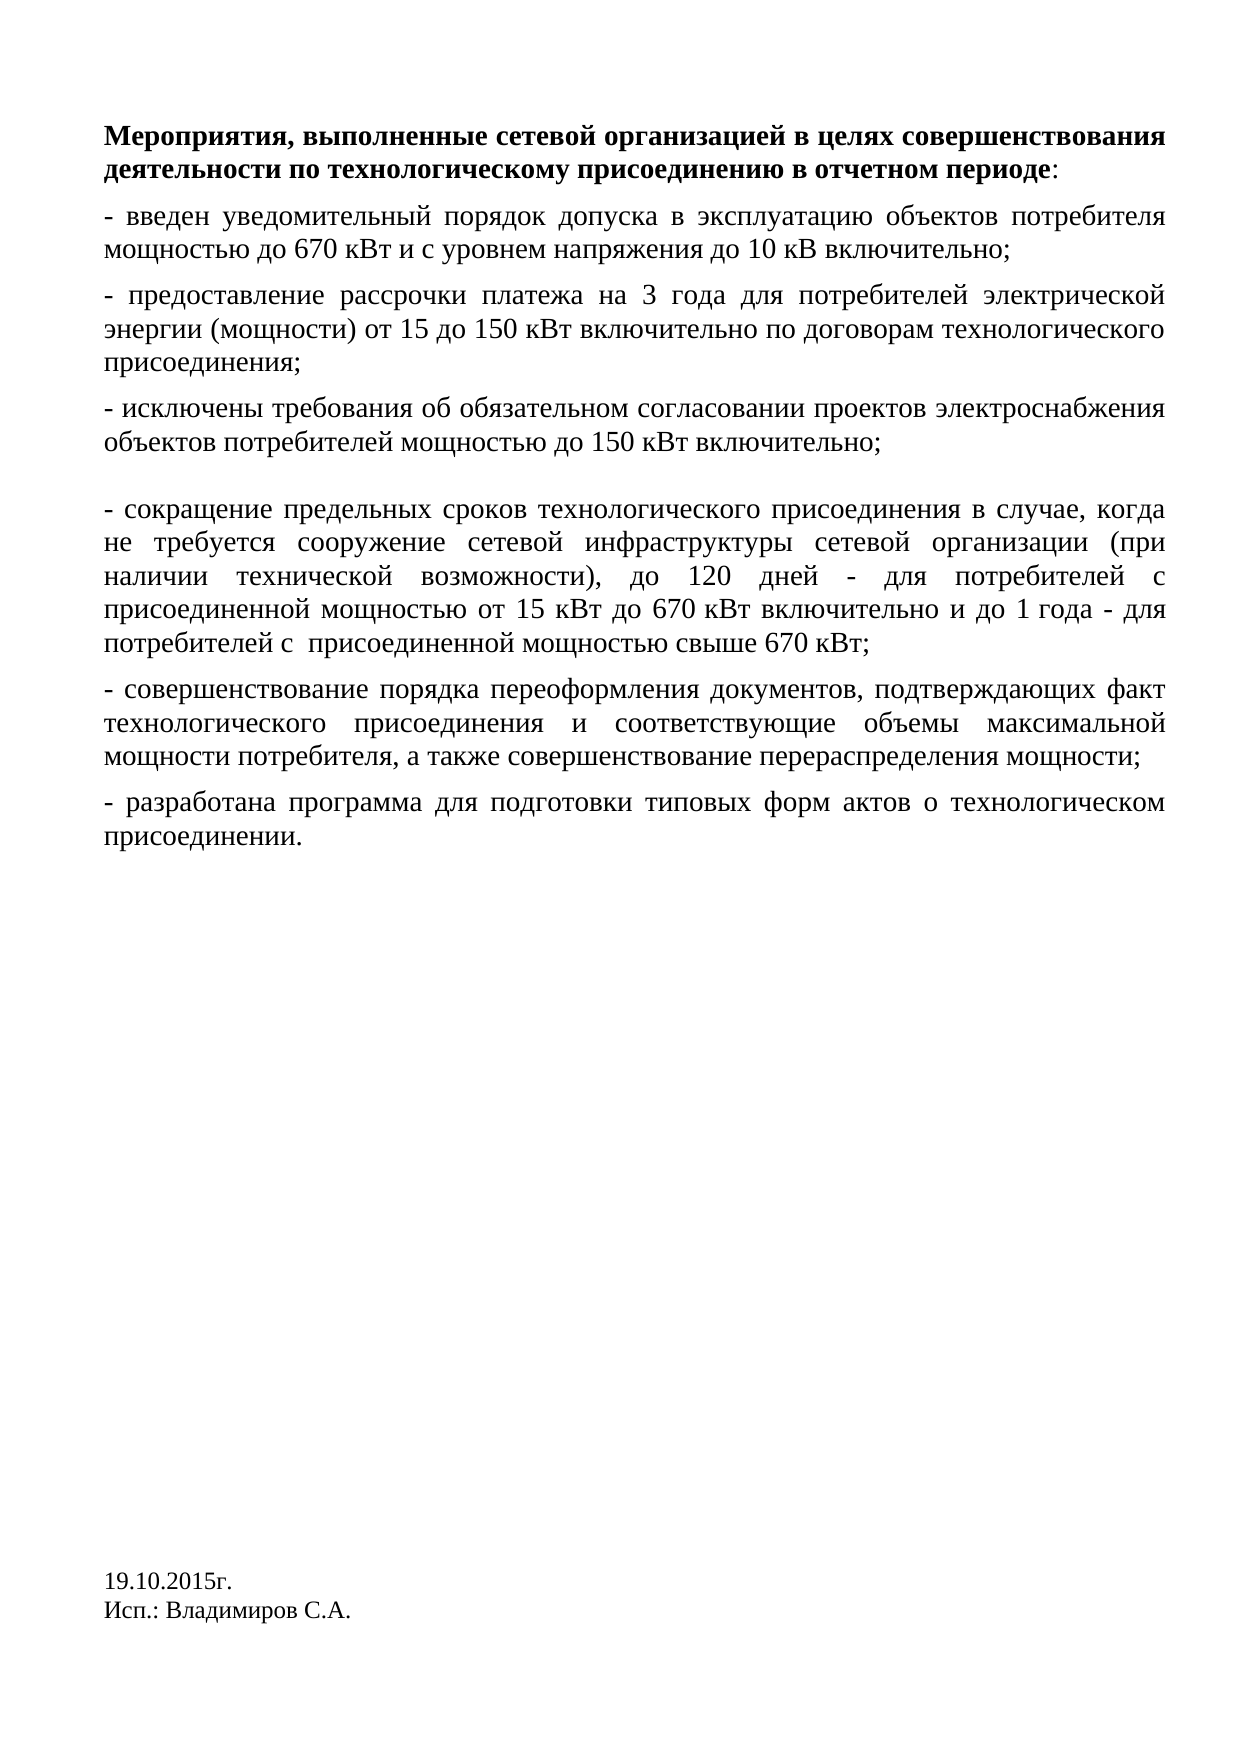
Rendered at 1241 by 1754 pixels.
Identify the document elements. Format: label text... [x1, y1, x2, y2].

text - предоставление рассрочки платежа на 3 года для потребителей электрической энергии (мощности) от 15 до 150 кВт включительно по договорам технологического присоединения; [103, 277, 1167, 378]
text Исп.: Владимиров С.А. [103, 1595, 1167, 1624]
text - сокращение предельных сроков технологического присоединения в случае, когда не требуется сооружение сетевой инфраструктуры сетевой организации (при наличии технической возможности), до 120 дней - для потребителей с присоединенной мощностью от 15 кВт до 670 кВт включительно и до 1 года - для потребителей с присоединенной мощностью свыше 670 кВт; [103, 491, 1167, 659]
text - исключены требования об обязательном согласовании проектов электроснабжения объектов потребителей мощностью до 150 кВт включительно; [103, 390, 1167, 457]
text Мероприятия, выполненные сетевой организацией в целях совершенствования деятельности по технологическому присоединению в отчетном периоде: [103, 118, 1167, 185]
text - введен уведомительный порядок допуска в эксплуатацию объектов потребителя мощностью до 670 кВт и с уровнем напряжения до 10 кВ включительно; [103, 198, 1167, 265]
text 19.10.2015г. [103, 1566, 1167, 1595]
text - разработана программа для подготовки типовых форм актов о технологическом присоединении. [103, 784, 1167, 851]
text - совершенствование порядка переоформления документов, подтверждающих факт технологического присоединения и соответствующие объемы максимальной мощности потребителя, а также совершенствование перераспределения мощности; [103, 671, 1167, 772]
